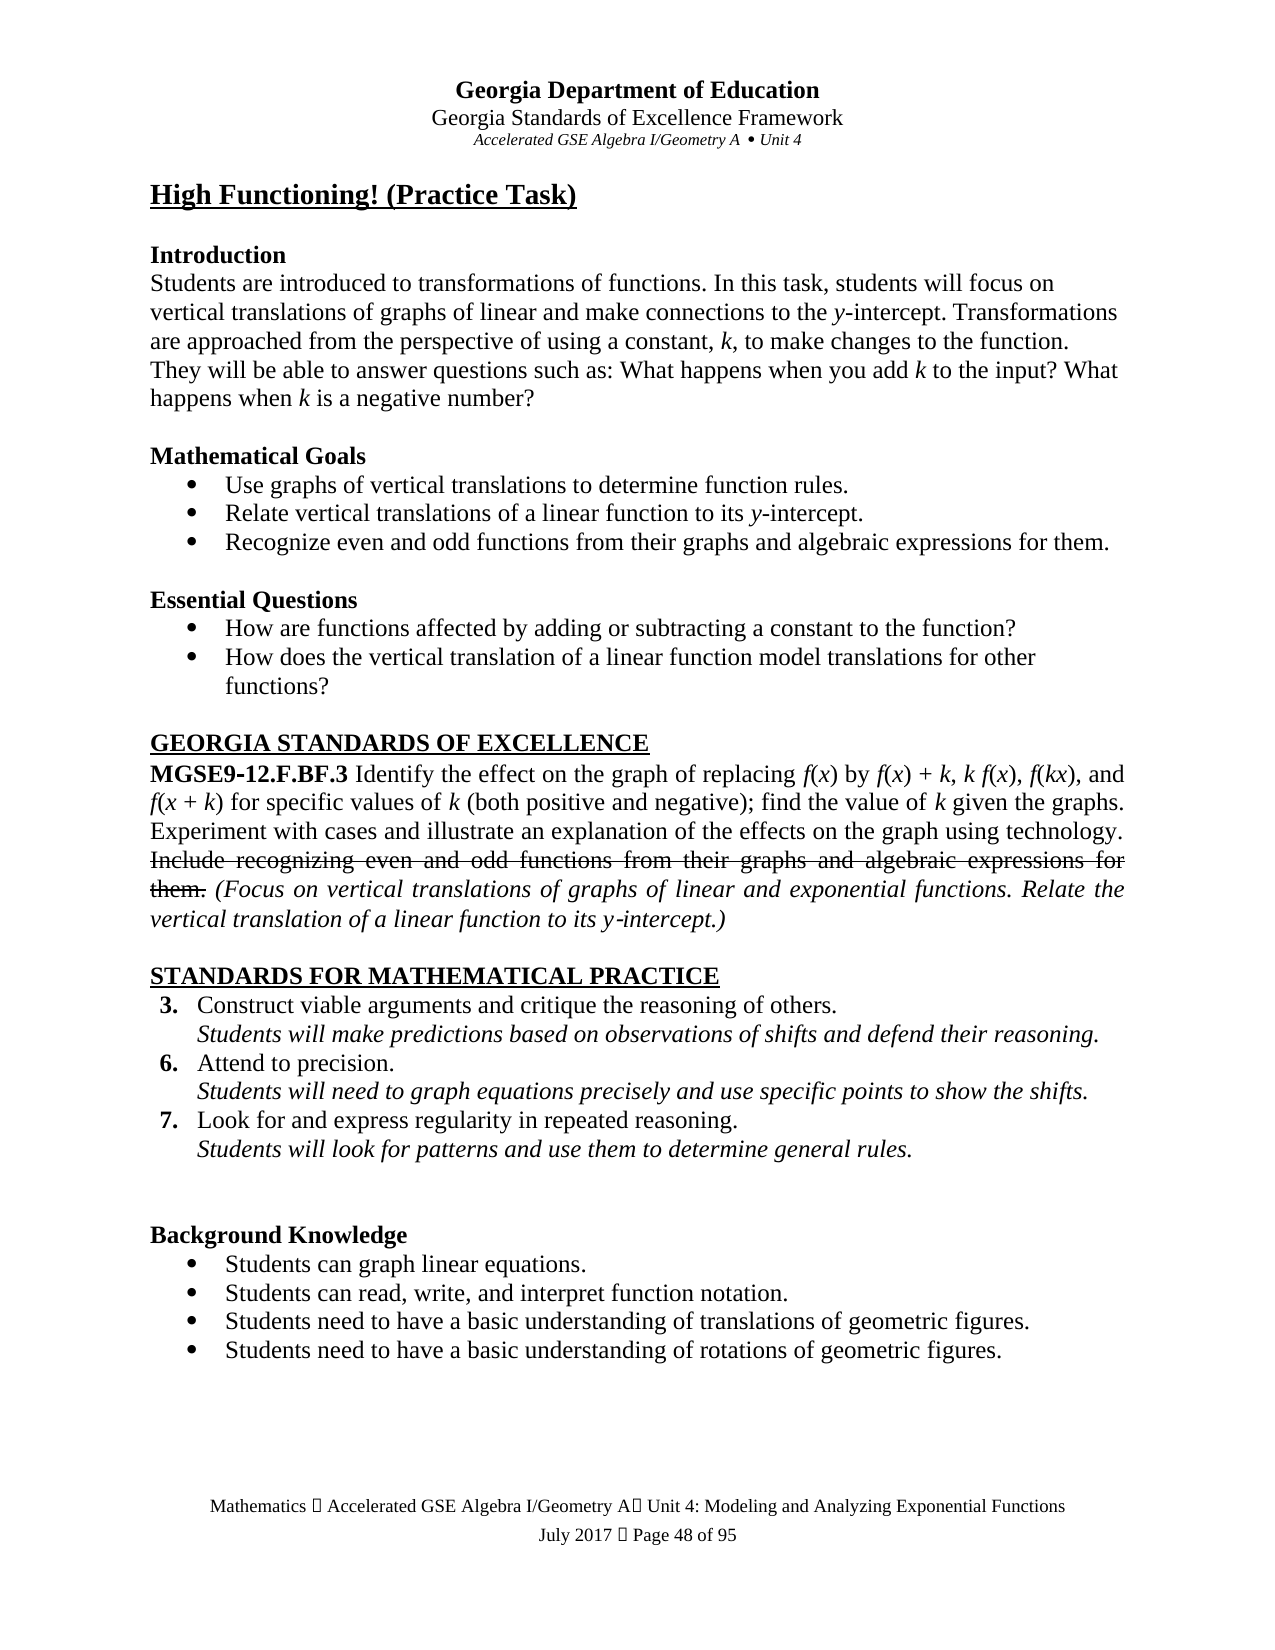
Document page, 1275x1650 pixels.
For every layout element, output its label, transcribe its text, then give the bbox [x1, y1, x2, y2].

list Students need to have a basic understanding of translations of geometric figures. [187, 1306, 1125, 1335]
text Mathematical Goals [150, 441, 1125, 470]
list How does the vertical translation of a linear function model translations for other functions? [187, 642, 1125, 700]
text MGSE9‐12.F.BF.3 Identify the effect on the graph of replacing f(x) by f(x) + k, k f(x), f(kx), and f(x + k) for specific values of k (both positive and negative); find the value of k given the graphs. Experiment with cases and illustrate an explanation of the effects on the graph using technology. Include recognizing even and odd functions from their graphs and algebraic expressions for them. (Focus on vertical translations of graphs of linear and exponential functions. Relate the vertical translation of a linear function to its y‐intercept.) [150, 862, 1125, 933]
subtitle High Functioning! (Practice Task) [150, 177, 1125, 211]
list Students can read, write, and interpret function notation. [187, 1278, 1125, 1306]
text 6. Attend to precision. Students will need to graph equations precisely and use specific points to show the shifts. [159, 1048, 1125, 1105]
list Recognize even and odd functions from their graphs and algebraic expressions for them. [187, 527, 1125, 556]
text Introduction [150, 240, 1125, 268]
list Students can graph linear equations. [187, 1249, 1125, 1278]
list Relate vertical translations of a linear function to its y-intercept. [187, 498, 1125, 527]
text Background Knowledge [150, 1220, 1125, 1249]
text 7. Look for and express regularity in repeated reasoning. Students will look for patterns and use them to determine general rules. [159, 1105, 1125, 1163]
text STANDARDS FOR MATHEMATICAL PRACTICE [150, 961, 1125, 990]
list Students need to have a basic understanding of rotations of geometric figures. [187, 1335, 1125, 1364]
text Essential Questions [150, 585, 1125, 613]
text GEORGIA STANDARDS OF EXCELLENCE [150, 728, 1125, 757]
text 3. Construct viable arguments and critique the reasoning of others. Students will make predictions based on observations of shifts and defend their reasoning. [159, 990, 1125, 1048]
list Use graphs of vertical translations to determine function rules. [187, 470, 1125, 498]
text Students are introduced to transformations of functions. In this task, students will focus on vertical translations of graphs of linear and make connections to the y-intercept. Transformations are approached from the perspective of using a constant, k, to make changes to the function. They will be able to answer questions such as: What happens when you add k to the input? What happens when k is a negative number? [150, 268, 1125, 412]
list How are functions affected by adding or subtracting a constant to the function? [187, 613, 1125, 642]
text MGSE9‐12.F.BF.3 Identify the effect on the graph of replacing f(x) by f(x) + k, k f(x), f(kx), and f(x + k) for specific values of k (both positive and negative); find the value of k given the graphs. Experiment with cases and illustrate an explanation of the effects on the graph using technology. Include recognizing even and odd functions from their graphs and algebraic expressions for them. (Focus on vertical translations of graphs of linear and exponential functions. Relate the vertical translation of a linear function to its y‐intercept.) [150, 757, 1125, 861]
